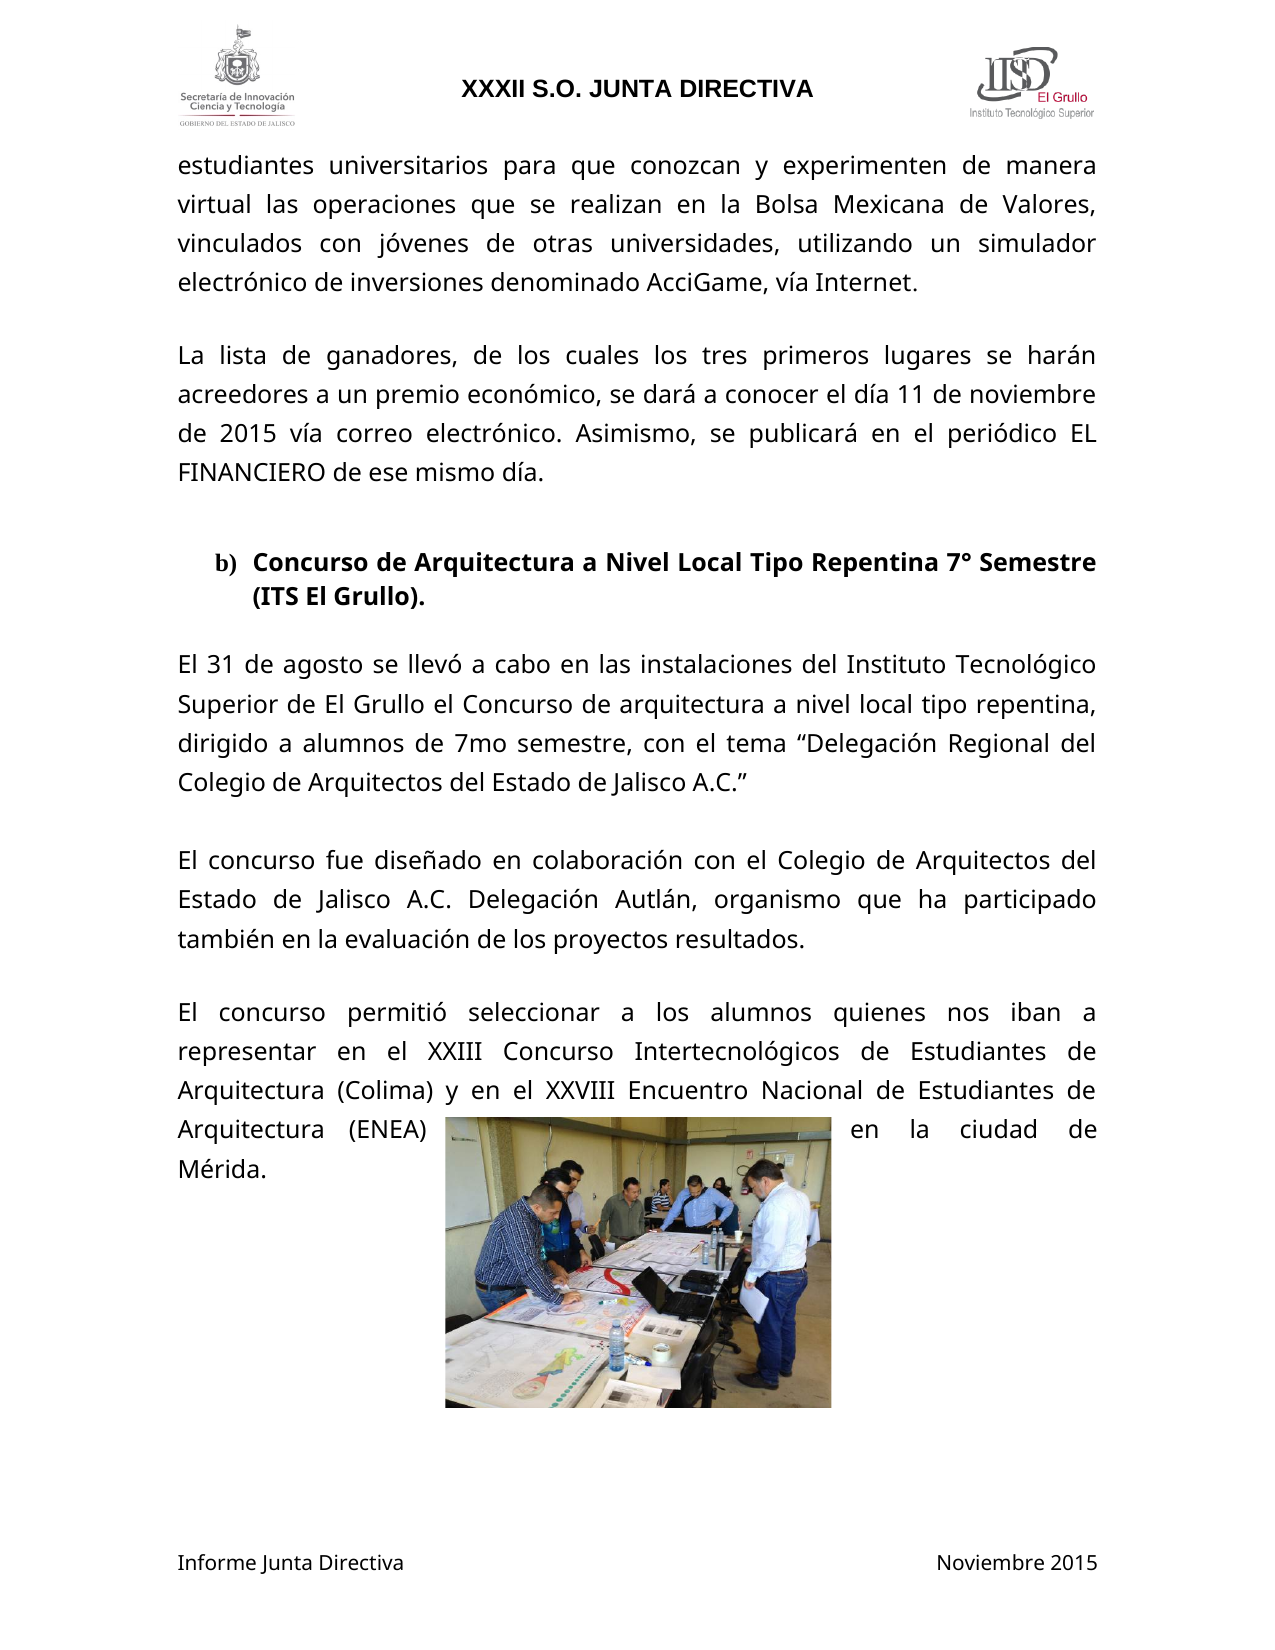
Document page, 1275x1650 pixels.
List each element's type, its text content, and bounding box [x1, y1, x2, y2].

text El concurso permitió seleccionar a los alumnos quienes nos iban a representar en el XXIII Concurso Intertecnológicos de Estudiantes de Arquitectura (Colima) y en el XXVIII Encuentro Nacional de Estudiantes de Arquitectura (ENEA) en la ciudad de Mérida. [177, 994, 1098, 1185]
picture [445, 1117, 832, 1408]
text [177, 148, 1098, 299]
picture [970, 47, 1094, 119]
text El concurso fue diseñado en colaboración con el Colegio de Arquitectos del Estado de Jalisco A.C. Delegación Autlán, organismo que ha participado también en la evaluación de los proyectos resultados. [177, 843, 1098, 955]
text La lista de ganadores, de los cuales los tres primeros lugares se harán acreedores a un premio económico, se dará a conocer el día 11 de noviembre de 2015 vía correo electrónico. Asimismo, se publicará en el periódico EL FINANCIERO de ese mismo día. [177, 337, 1098, 489]
picture [178, 20, 296, 130]
text El 31 de agosto se llevó a cabo en las instalaciones del Instituto Tecnológico Superior de El Grullo el Concurso de arquitectura a nivel local tipo repentina, dirigido a alumnos de 7mo semestre, con el tema “Delegación Regional del Colegio de Arquitectos del Estado de Jalisco A.C.” [177, 647, 1098, 799]
list Concurso de Arquitectura a Nivel Local Tipo Repentina 7° Semestre (ITS El Grullo). [215, 545, 1098, 613]
